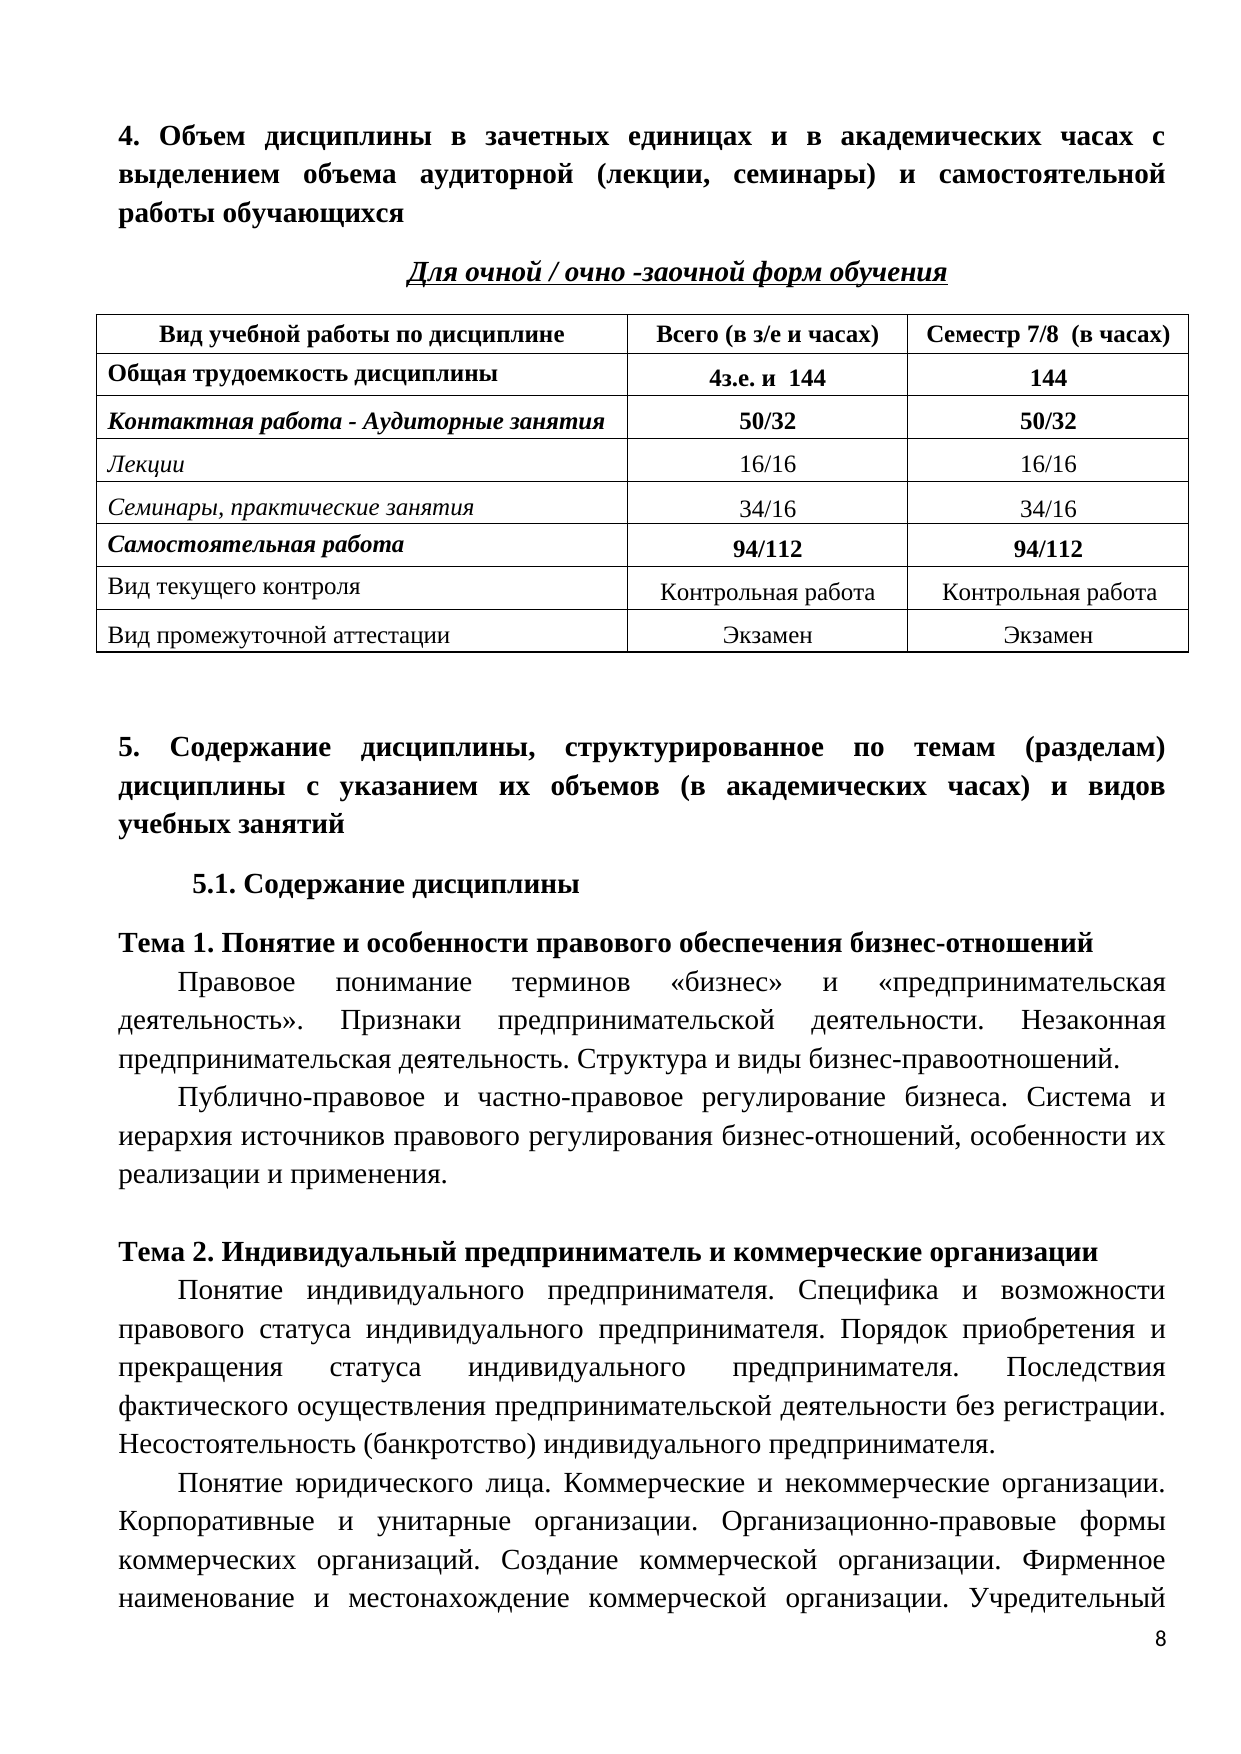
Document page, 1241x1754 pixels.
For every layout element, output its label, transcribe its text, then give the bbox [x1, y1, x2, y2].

table_cell 34/16 [628, 482, 907, 523]
table_cell Лекции [97, 439, 627, 481]
table_cell Контрольная работа [628, 567, 907, 609]
table_cell Вид промежуточной аттестации [97, 610, 627, 651]
table_cell 144 [908, 354, 1188, 395]
table_cell Контактная работа - Аудиторные занятия [97, 396, 627, 438]
table_cell 16/16 [628, 439, 907, 481]
text Публично-правовое и частно-правовое регулирование бизнеса. Система и иерархия источников правового регулирования бизнес-отношений, особенности их реализации и применения. [118, 1079, 1167, 1190]
table_cell 34/16 [908, 482, 1188, 523]
table_cell 50/32 [908, 396, 1188, 438]
table_header Семестр 7/8 (в часах) [908, 315, 1188, 352]
text Правовое понимание терминов «бизнес» и «предпринимательская деятельность». Признаки предпринимательской деятельности. Незаконная предпринимательская деятельность. Структура и виды бизнес-правоотношений. [118, 964, 1167, 1074]
table_cell 16/16 [908, 439, 1188, 481]
table_cell 50/32 [628, 396, 907, 438]
text Понятие индивидуального предпринимателя. Специфика и возможности правового статуса индивидуального предпринимателя. Порядок приобретения и прекращения статуса индивидуального предпринимателя. Последствия фактического осуществления предпринимательской деятельности без регистрации. Несостоятельность (банкротство) индивидуального предпринимателя. [118, 1272, 1167, 1460]
table_cell Семинары, практические занятия [97, 482, 627, 523]
table_cell Контрольная работа [908, 567, 1188, 609]
text 5.1. Содержание дисциплины [118, 866, 1167, 899]
text 4. Объем дисциплины в зачетных единицах и в академических часах с выделением объема аудиторной (лекции, семинары) и самостоятельной работы обучающихся [118, 118, 1167, 229]
table_cell Экзамен [908, 610, 1188, 651]
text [118, 1465, 1167, 1614]
table_cell Общая трудоемкость дисциплины [97, 354, 627, 395]
text Тема 1. Понятие и особенности правового обеспечения бизнес-отношений [118, 925, 1167, 959]
table_cell 4з.е. и 144 [628, 354, 907, 395]
text Для очной / очно -заочной форм обучения [118, 254, 1167, 288]
table_cell 94/112 [908, 524, 1188, 566]
list 5. Содержание дисциплины, структурированное по темам (разделам) дисциплины с указанием их объемов (в академических часах) и видов учебных занятий [118, 729, 1167, 840]
table_cell Самостоятельная работа [97, 524, 627, 566]
table_header Вид учебной работы по дисциплине [97, 315, 627, 352]
text Тема 2. Индивидуальный предприниматель и коммерческие организации [118, 1234, 1167, 1267]
table_cell Вид текущего контроля [97, 567, 627, 609]
table_cell Экзамен [628, 610, 907, 651]
table_header Всего (в з/е и часах) [628, 315, 907, 352]
table_cell 94/112 [628, 524, 907, 566]
